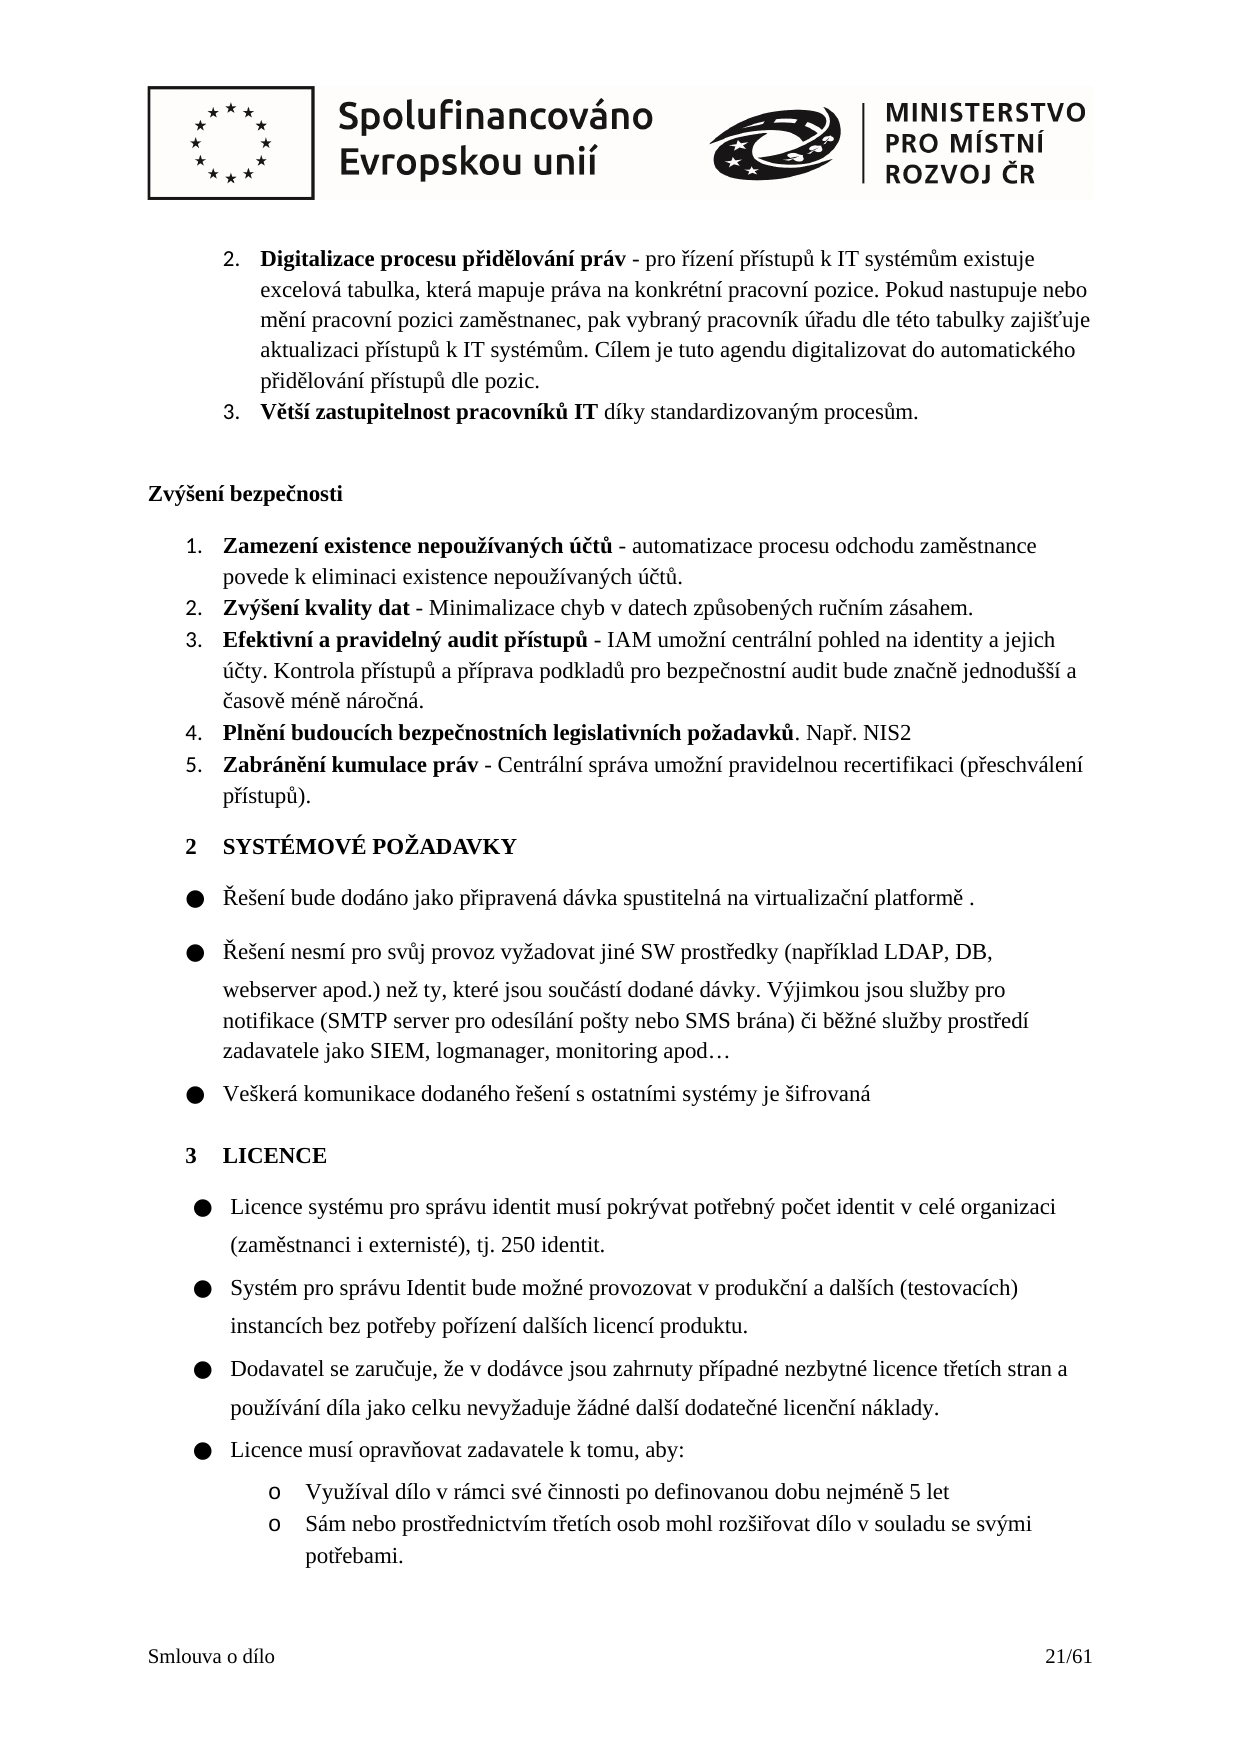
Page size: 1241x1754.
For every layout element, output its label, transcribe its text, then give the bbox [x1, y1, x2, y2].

list Zvýšení kvality dat - Minimalizace chyb v datech způsobených ručním zásahem. [185, 593, 1093, 621]
list Využíval dílo v rámci své činnosti po definovanou dobu nejméně 5 let [268, 1478, 1093, 1506]
list Systém pro správu Identit bude možné provozovat v produkční a dalších (testovacích) instancích bez potřeby pořízení dalších licencí produktu. [193, 1262, 1093, 1339]
list Efektivní a pravidelný audit přístupů - IAM umožní centrální pohled na identity a jejich účty. Kontrola přístupů a příprava podkladů pro bezpečnostní audit bude značně jednodušší a časově méně náročná. [185, 625, 1093, 714]
picture [147, 86, 1093, 200]
list Licence systému pro správu identit musí pokrývat potřebný počet identit v celé organizaci (zaměstnanci i externisté), tj. 250 identit. [193, 1181, 1093, 1258]
list Digitalizace procesu přidělování práv - pro řízení přístupů k IT systémům existuje excelová tabulka, která mapuje práva na konkrétní pracovní pozice. Pokud nastupuje nebo mění pracovní pozici zaměstnanec, pak vybraný pracovník úřadu dle této tabulky zajišťuje aktualizaci přístupů k IT systémům. Cílem je tuto agendu digitalizovat do automatického přidělování přístupů dle pozic. [223, 244, 1093, 393]
list Zabránění kumulace práv - Centrální správa umožní pravidelnou recertifikaci (přeschválení přístupů). [185, 750, 1093, 808]
list Plnění budoucích bezpečnostních legislativních požadavků. Např. NIS2 [185, 718, 1093, 746]
list Řešení nesmí pro svůj provoz vyžadovat jiné SW prostředky (například LDAP, DB, webserver apod.) než ty, které jsou součástí dodané dávky. Výjimkou jsou služby pro notifikace (SMTP server pro odesílání pošty nebo SMS brána) či běžné služby prostředí zadavatele jako SIEM, logmanager, monitoring apod… [185, 926, 1093, 1063]
list Licence musí opravňovat zadavatele k tomu, aby: [193, 1424, 1093, 1471]
subtitle Systémové požadavky [185, 833, 1093, 859]
list Dodavatel se zaručuje, že v dodávce jsou zahrnuty případné nezbytné licence třetích stran a používání díla jako celku nevyžaduje žádné další dodatečné licenční náklady. [193, 1343, 1093, 1420]
list Sám nebo prostřednictvím třetích osob mohl rozšiřovat dílo v souladu se svými potřebami. [268, 1510, 1093, 1569]
text Zvýšení bezpečnosti [148, 480, 1093, 506]
list Zamezení existence nepoužívaných účtů - automatizace procesu odchodu zaměstnance povede k eliminaci existence nepoužívaných účtů. [185, 531, 1093, 589]
list Veškerá komunikace dodaného řešení s ostatními systémy je šifrovaná [185, 1067, 1093, 1114]
subtitle Licence [185, 1142, 1093, 1168]
list Řešení bude dodáno jako připravená dávka spustitelná na virtualizační platformě . [185, 872, 1093, 919]
list Větší zastupitelnost pracovníků IT díky standardizovaným procesům. [223, 397, 1093, 425]
